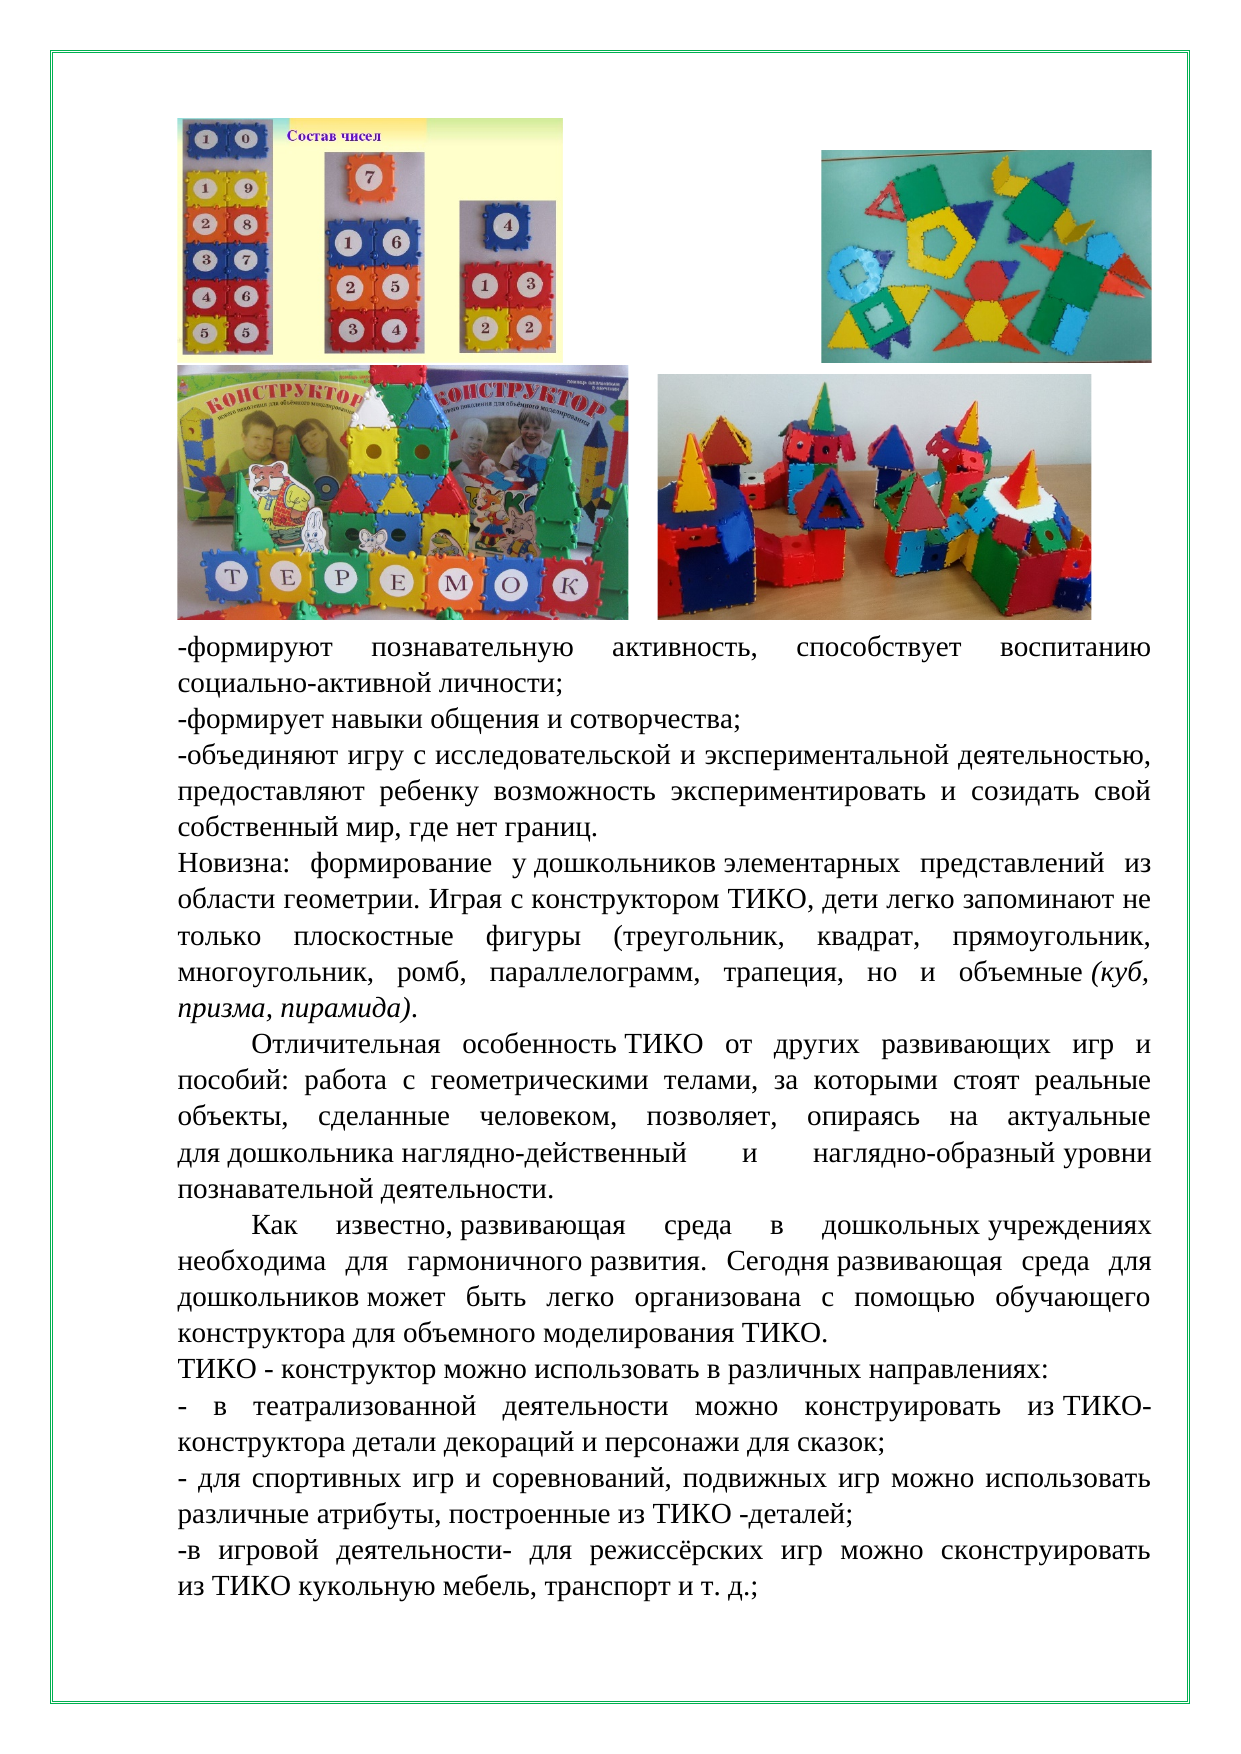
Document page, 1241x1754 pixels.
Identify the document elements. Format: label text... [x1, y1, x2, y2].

text -формируют познавательную активность, способствует воспитанию социально-активной личности; [177, 629, 1152, 698]
text Новизна: формирование у дошкольников элементарных представлений из области геометрии. Играя с конструктором ТИКО, дети легко запоминают не только плоскостные фигуры (треугольник, квадрат, прямоугольник, многоугольник, ромб, параллелограмм, трапеция, но и объемные (куб, призма, пирамида). [177, 846, 1152, 1024]
text -формирует навыки общения и сотворчества; [177, 701, 1152, 734]
text -в игровой деятельности- для режиссёрских игр можно сконструировать из ТИКО кукольную мебель, транспорт и т. д.; [177, 1532, 1152, 1602]
text - в театрализованной деятельности можно конструировать из ТИКО-конструктора детали декораций и персонажи для сказок; [177, 1388, 1152, 1457]
text - для спортивных игр и соревнований, подвижных игр можно использовать различные атрибуты, построенные из ТИКО -деталей; [177, 1460, 1152, 1530]
picture [177, 118, 563, 363]
text Отличительная особенность ТИКО от других развивающих игр и пособий: работа с геометрическими телами, за которыми стоят реальные объекты, сделанные человеком, позволяет, опираясь на актуальные для дошкольника наглядно-действенный и наглядно-образный уровни познавательной деятельности. [177, 1026, 1152, 1204]
text ТИКО - конструктор можно использовать в различных направлениях: [177, 1352, 1152, 1385]
text Как известно, развивающая среда в дошкольных учреждениях необходима для гармоничного развития. Сегодня развивающая среда для дошкольников может быть легко организована с помощью обучающего конструктора для объемного моделирования ТИКО. [177, 1207, 1152, 1349]
picture [657, 374, 1092, 620]
picture [177, 365, 629, 620]
text -объединяют игру с исследовательской и экспериментальной деятельностью, предоставляют ребенку возможность экспериментировать и созидать свой собственный мир, где нет границ. [177, 737, 1152, 843]
picture [821, 150, 1152, 363]
